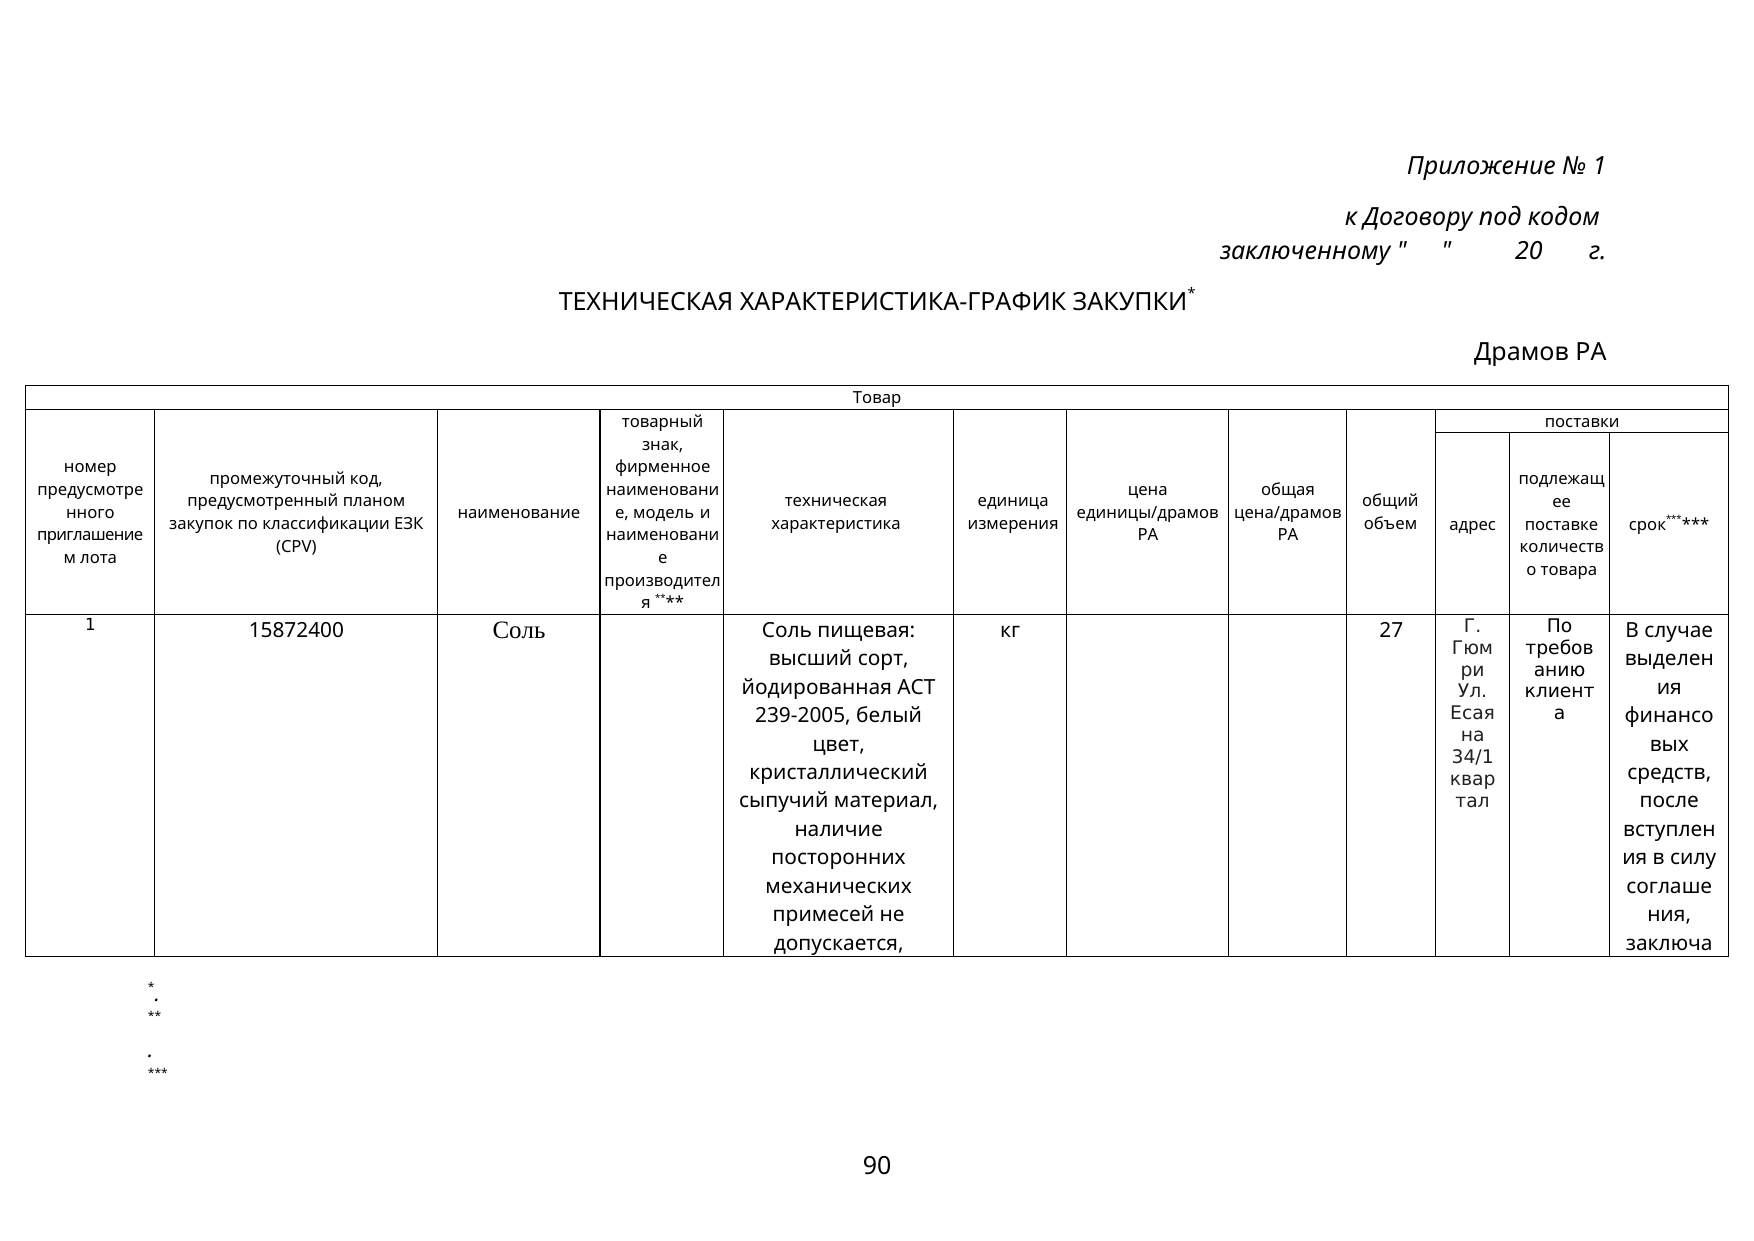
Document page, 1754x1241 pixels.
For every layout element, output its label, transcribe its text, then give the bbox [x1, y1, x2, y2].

table_cell срок*** [1610, 433, 1728, 614]
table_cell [1510, 615, 1609, 956]
text Приложение № 1 [148, 148, 1606, 182]
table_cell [724, 615, 953, 956]
table_cell товарный знак, фирменное наименование, модель и наименование производителя ** [601, 410, 723, 614]
table_cell наименование [438, 410, 599, 614]
table_cell 27 [1347, 615, 1435, 956]
table_cell общий объем [1347, 410, 1435, 614]
table_cell цена единицы/драмов РА [1067, 410, 1228, 614]
text к Договору под кодом заключенному " " 20 г. [148, 198, 1606, 267]
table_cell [1436, 615, 1509, 956]
table_cell [601, 615, 723, 956]
table_cell единица измерения [954, 410, 1066, 614]
table_header Товар [26, 386, 1728, 408]
table_cell 1 [26, 615, 154, 956]
table_cell Соль [438, 615, 599, 956]
table_cell [1229, 615, 1346, 956]
table_cell общая цена/драмов РА [1229, 410, 1346, 614]
table_cell 15872400 [155, 615, 437, 956]
table_cell адрес [1436, 433, 1509, 614]
table_cell кг [954, 615, 1066, 956]
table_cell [1610, 615, 1728, 956]
table_cell промежуточный код, предусмотренный планом закупок по классификации ЕЗК (CPV) [155, 410, 437, 614]
text ТЕХНИЧЕСКАЯ ХАРАКТЕРИСТИКА-ГРАФИК ЗАКУПКИ* [148, 283, 1606, 317]
table_cell номер предусмотренного приглашением лота [26, 410, 154, 614]
table_cell поставки [1436, 410, 1728, 432]
table_cell подлежащее поставке количество товара [1510, 433, 1609, 614]
table_cell техническая характеристика [724, 410, 953, 614]
table_cell [1067, 615, 1228, 956]
text Драмов РА [148, 334, 1606, 368]
